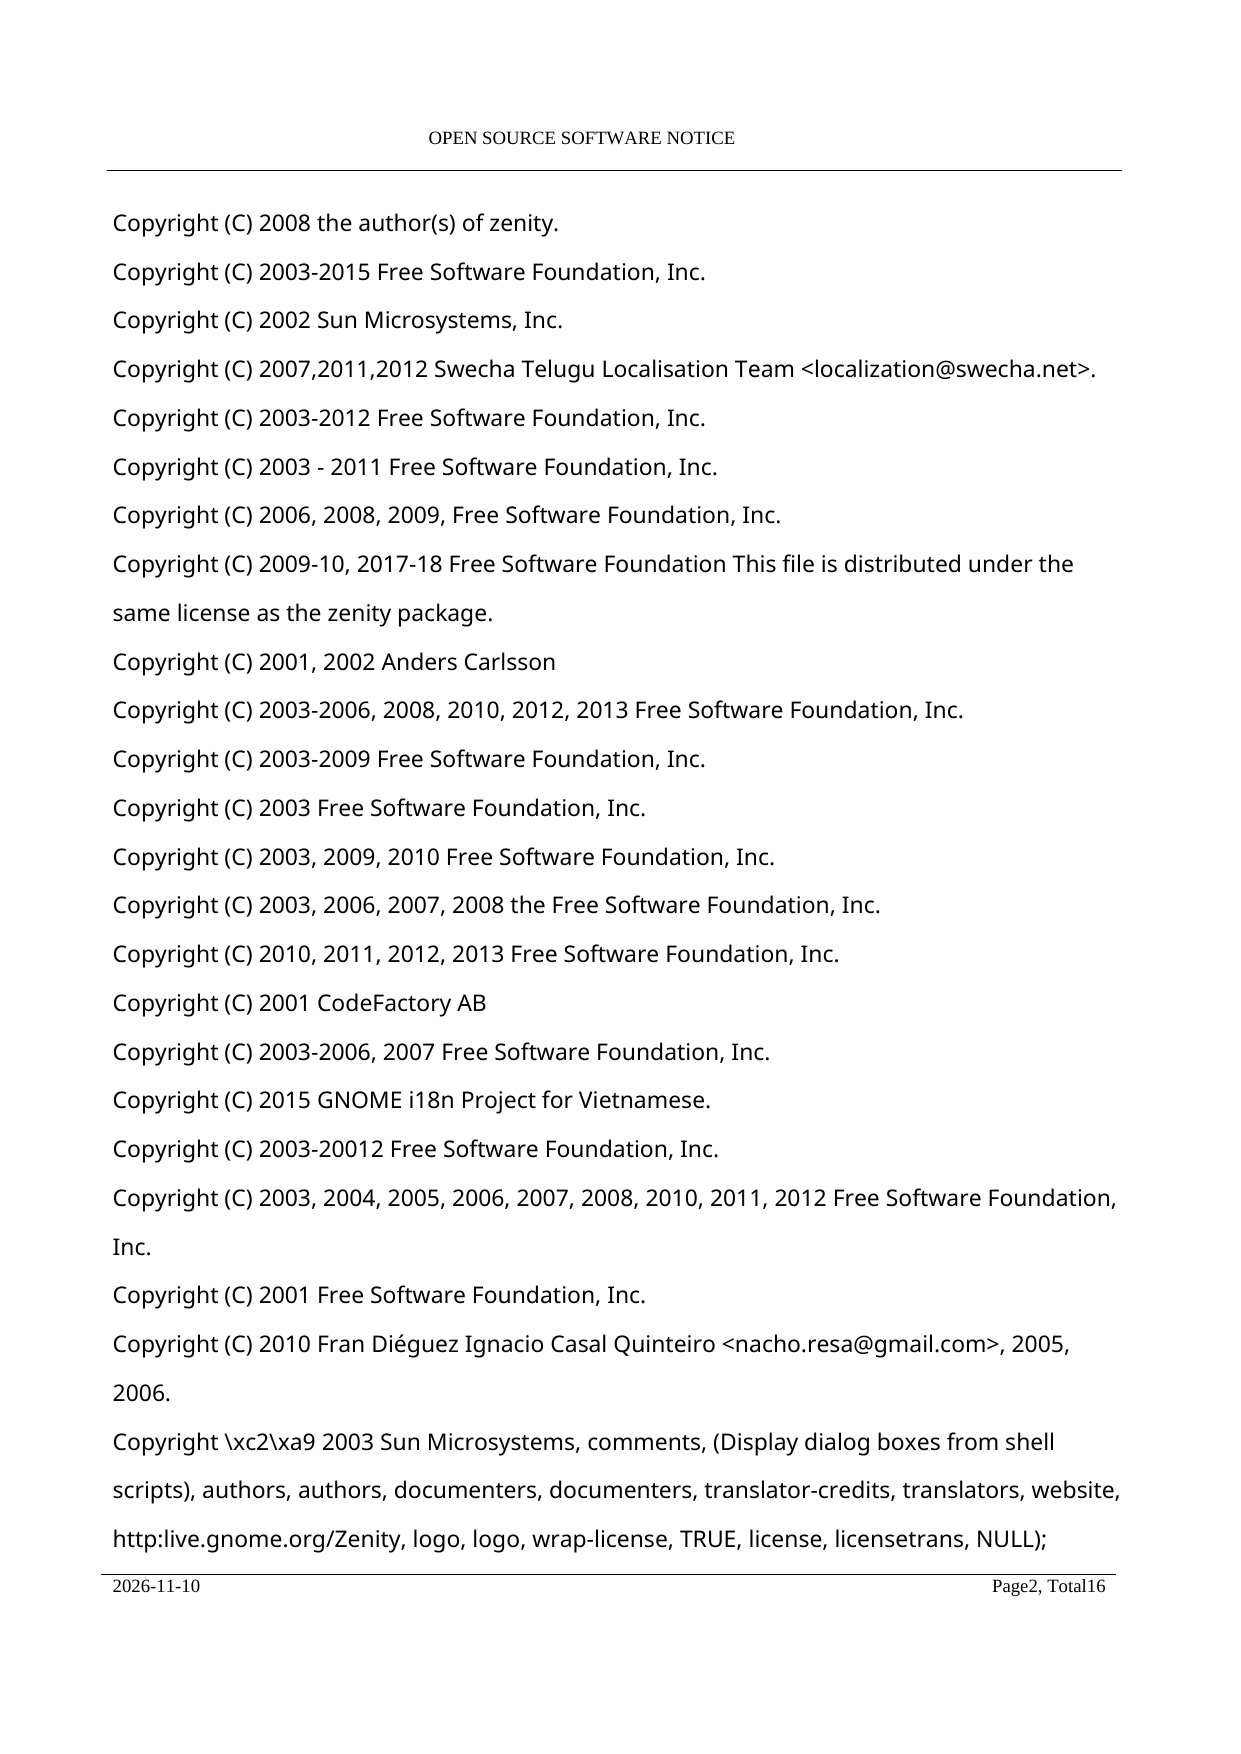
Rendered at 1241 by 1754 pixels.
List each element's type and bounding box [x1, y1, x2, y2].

text [112, 206, 1128, 1555]
